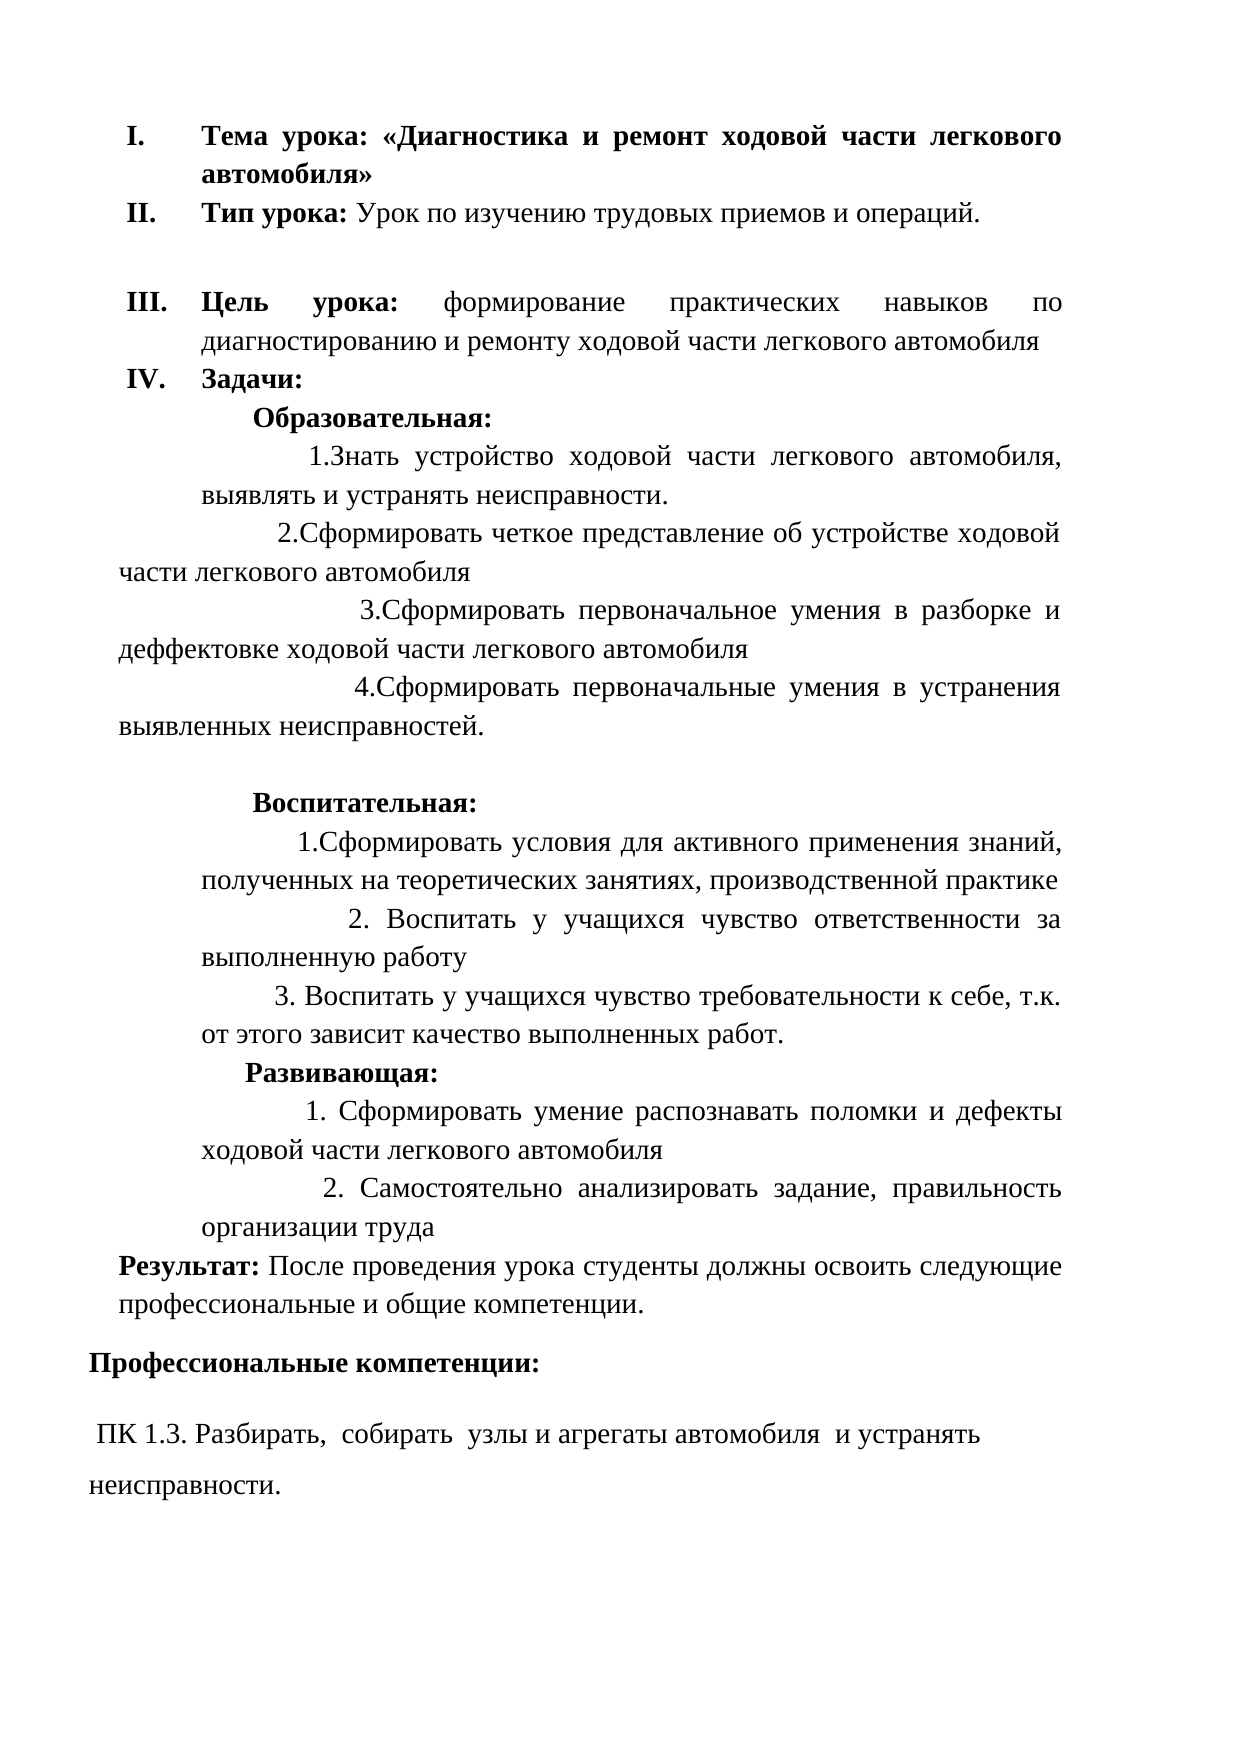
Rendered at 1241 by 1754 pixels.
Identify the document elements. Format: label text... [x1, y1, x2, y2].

list Цель урока: формирование практических навыков по диагностированию и ремонту ходовой части легкового автомобиля [126, 284, 1063, 356]
text Профессиональные компетенции: [89, 1346, 1063, 1379]
list Тип урока: Урок по изучению трудовых приемов и операций. [126, 195, 1063, 229]
list 4.Сформировать первоначальные умения в устранения выявленных неисправностей. [118, 669, 1063, 742]
list 2. Воспитать у учащихся чувство ответственности за выполненную работу [201, 901, 1063, 973]
list 1. Сформировать умение распознавать поломки и дефекты ходовой части легкового автомобиля [201, 1093, 1063, 1166]
list 1.Знать устройство ходовой части легкового автомобиля, выявлять и устранять неисправности. [201, 438, 1063, 510]
list Развивающая: [201, 1055, 1063, 1088]
list 3.Сформировать первоначальное умения в разборке и деффектовке ходовой части легкового автомобиля [118, 592, 1063, 664]
list Образовательная: [201, 400, 1063, 433]
list Воспитательная: [201, 785, 1063, 819]
list 2.Сформировать четкое представление об устройстве ходовой части легкового автомобиля [118, 515, 1063, 587]
list 2. Самостоятельно анализировать задание, правильность организации труда [201, 1171, 1063, 1243]
list Задачи: [126, 361, 1063, 395]
text ПК 1.3. Разбирать, собирать узлы и агрегаты автомобиля и устранять неисправности. [89, 1417, 1063, 1501]
list 1.Сформировать условия для активного применения знаний, полученных на теоретических занятиях, производственной практике [201, 824, 1063, 896]
list 3. Воспитать у учащихся чувство требовательности к себе, т.к. от этого зависит качество выполненных работ. [201, 978, 1063, 1050]
list Тема урока: «Диагностика и ремонт ходовой части легкового автомобиля» [126, 118, 1063, 190]
list Результат: После проведения урока студенты должны освоить следующие профессиональные и общие компетенции. [118, 1248, 1063, 1320]
